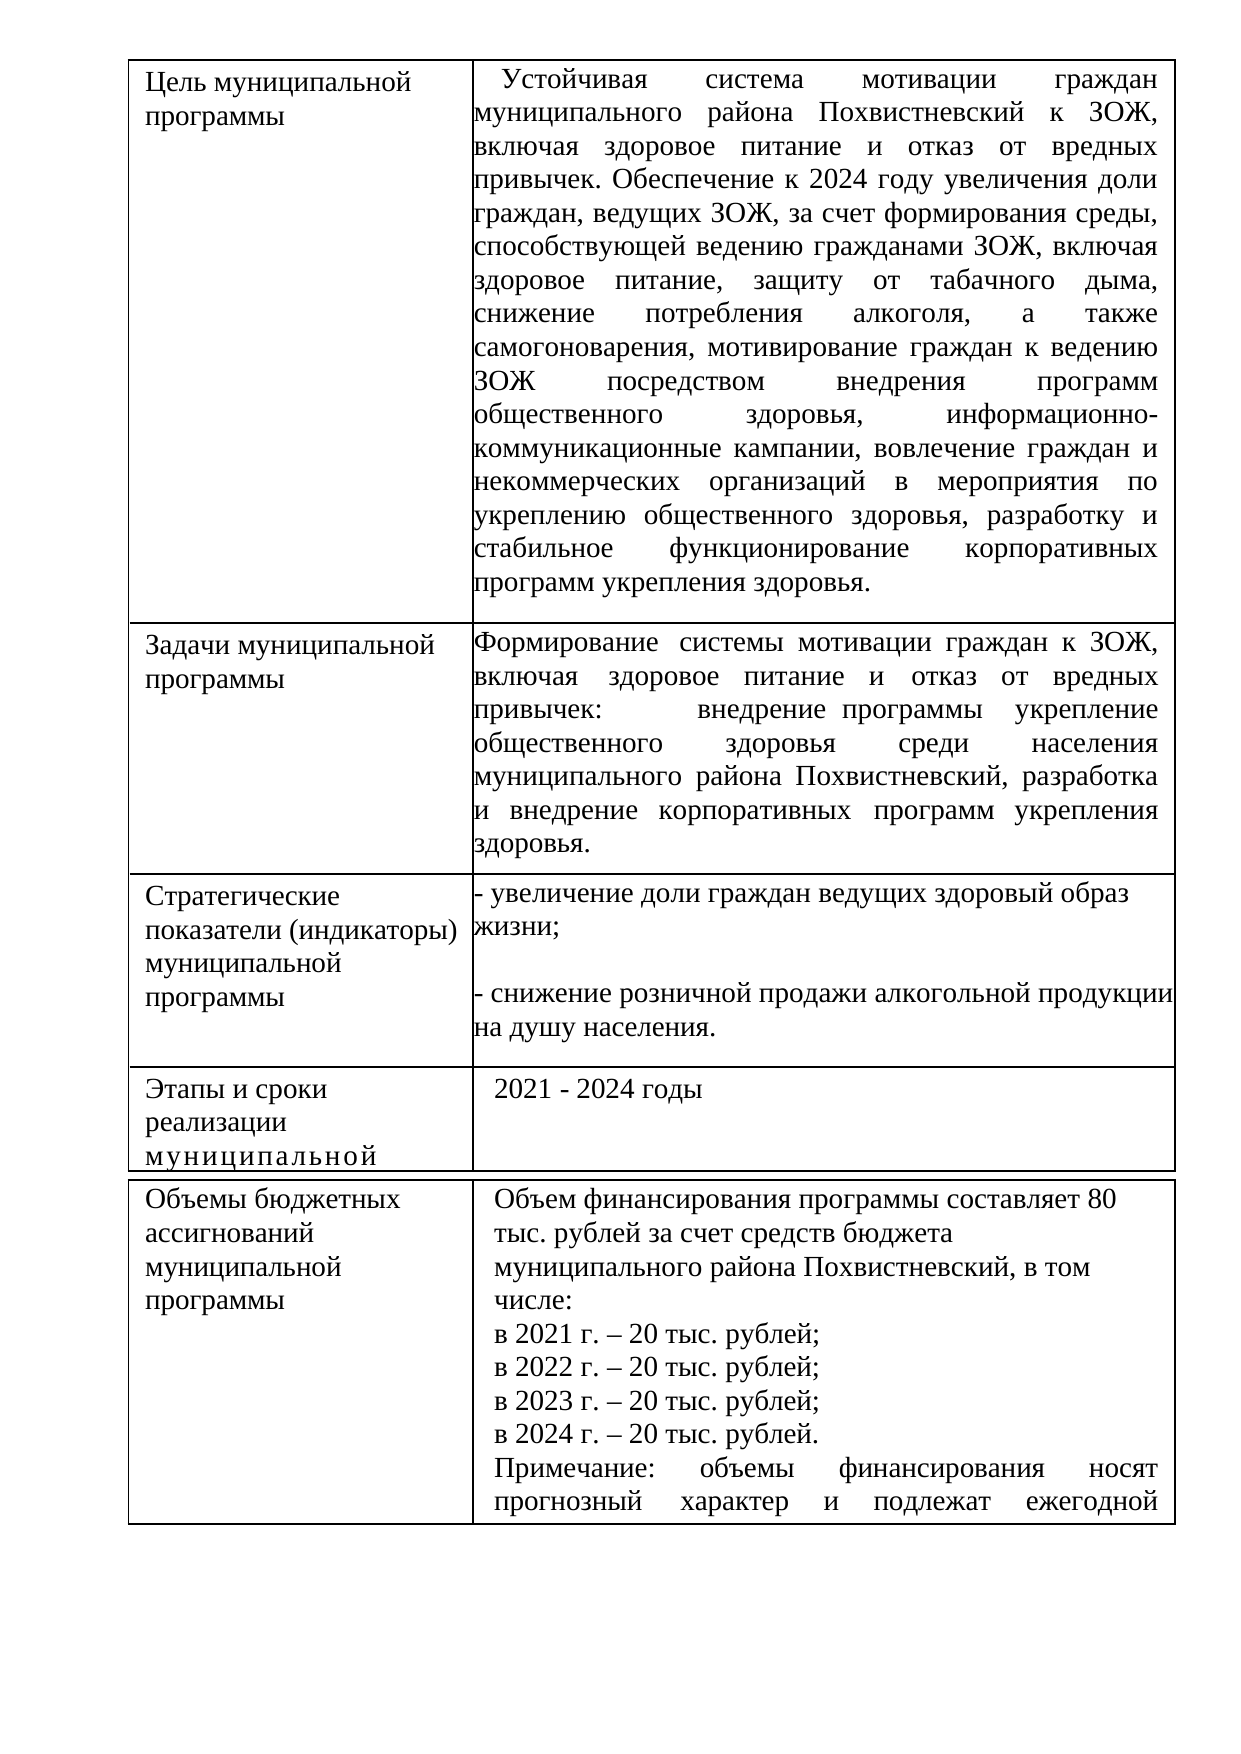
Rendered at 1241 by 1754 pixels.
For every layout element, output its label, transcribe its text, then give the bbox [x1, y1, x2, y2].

table_cell - увеличение доли граждан ведущих здоровый образ жизни; - снижение розничной продажи алкогольной продукции на душу населения. [474, 875, 1174, 1066]
table_cell Формирование системы мотивации граждан к ЗОЖ, включая здоровое питание и отказ от вредных привычек: внедрение программы укрепление общественного здоровья среди населения муниципального района Похвистневский, разработка и внедрение корпоративных программ укрепления здоровья. [474, 624, 1174, 873]
table_cell Устойчивая система мотивации граждан муниципального района Похвистневский к ЗОЖ, включая здоровое питание и отказ от вредных привычек. Обеспечение к 2024 году увеличения доли граждан, ведущих ЗОЖ, за счет формирования среды, способствующей ведению гражданами ЗОЖ, включая здоровое питание, защиту от табачного дыма, снижение потребления алкоголя, а также самогоноварения, мотивирование граждан к ведению ЗОЖ посредством внедрения программ общественного здоровья, информационно-коммуникационные кампании, вовлечение граждан и некоммерческих организаций в мероприятия по укреплению общественного здоровья, разработку и стабильное функционирование корпоративных программ укрепления здоровья. [474, 61, 1174, 622]
table_cell Цель муниципальной программы [129, 61, 472, 622]
table_header Объемы бюджетных ассигнований муниципальной программы [129, 1181, 472, 1523]
table_cell 2021 - 2024 годы [474, 1068, 1174, 1170]
table_cell Этапы и сроки реализации муниципальной программы [129, 1067, 472, 1170]
table_header Объем финансирования программы составляет 80 тыс. рублей за счет средств бюджета муниципального района Похвистневский, в том числе: в 2021 г. – 20 тыс. рублей; в 2022 г. – 20 тыс. рублей; в 2023 г. – 20 тыс. рублей; в 2024 г. – 20 тыс. рублей. Примечание: объемы финансирования носят прогнозный характер и подлежат ежегодной корректировке с учетом возможностей бюджета района. [474, 1181, 1174, 1523]
table_cell Стратегические показатели (индикаторы) муниципальной программы [129, 874, 472, 1066]
table_cell Задачи муниципальной программы [129, 623, 472, 873]
